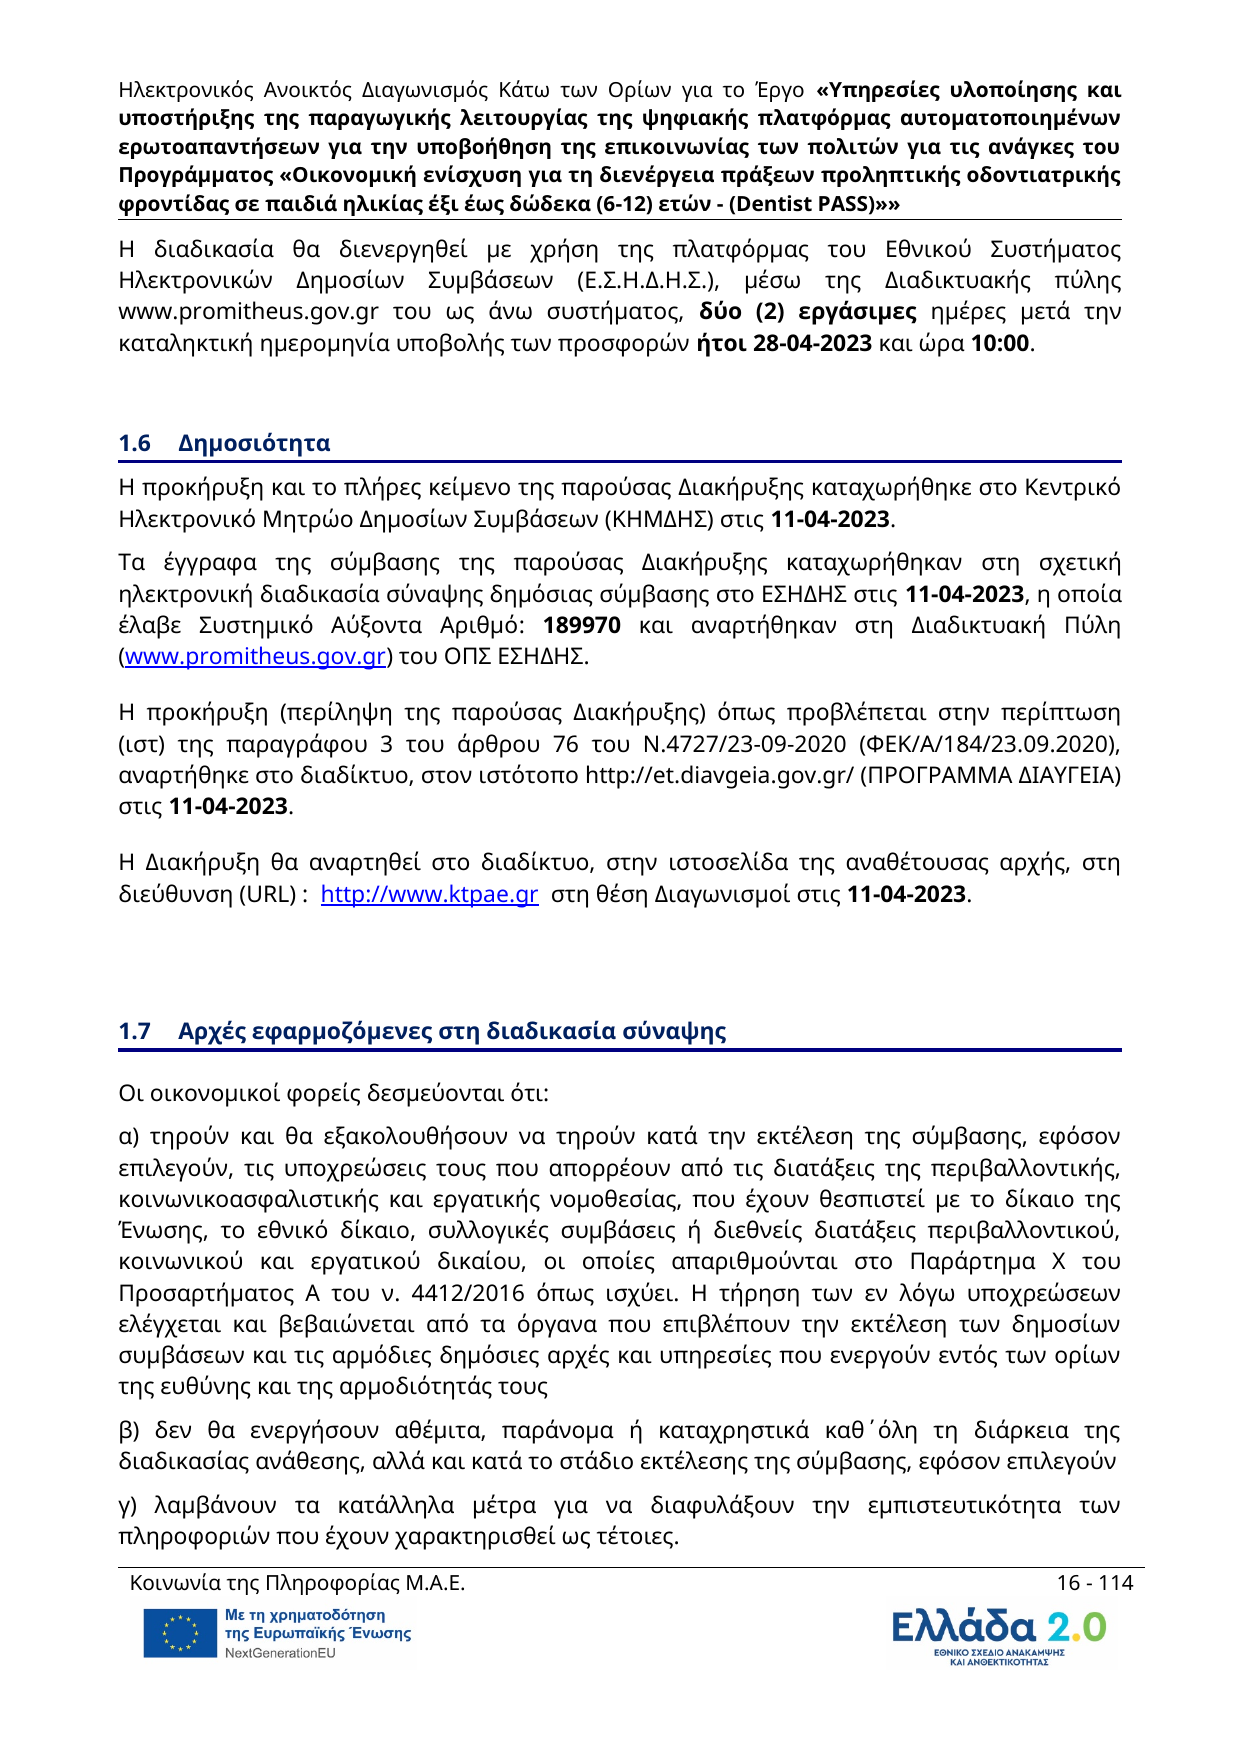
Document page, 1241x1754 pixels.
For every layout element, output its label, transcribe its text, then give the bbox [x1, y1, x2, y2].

text α) τηρούν και θα εξακολουθήσουν να τηρούν κατά την εκτέλεση της σύμβασης, εφόσον επιλεγούν, τις υποχρεώσεις τους που απορρέουν από τις διατάξεις της περιβαλλοντικής, κοινωνικοασφαλιστικής και εργατικής νομοθεσίας, που έχουν θεσπιστεί με το δίκαιο της Ένωσης, το εθνικό δίκαιο, συλλογικές συμβάσεις ή διεθνείς διατάξεις περιβαλλοντικού, κοινωνικού και εργατικού δικαίου, οι οποίες απαριθμούνται στο Παράρτημα Χ του Προσαρτήματος Α του ν. 4412/2016 όπως ισχύει. Η τήρηση των εν λόγω υποχρεώσεων ελέγχεται και βεβαιώνεται από τα όργανα που επιβλέπουν την εκτέλεση των δημοσίων συμβάσεων και τις αρμόδιες δημόσιες αρχές και υπηρεσίες που ενεργούν εντός των ορίων της ευθύνης και της αρμοδιότητάς τους [118, 1120, 1122, 1402]
text Τα έγγραφα της σύμβασης της παρούσας Διακήρυξης καταχωρήθηκαν στη σχετική ηλεκτρονική διαδικασία σύναψης δημόσιας σύμβασης στο ΕΣΗΔΗΣ στις 11-04-2023, η οποία έλαβε Συστημικό Αύξοντα Αριθμό: 189970 και αναρτήθηκαν στη Διαδικτυακή Πύλη (www.promitheus.gov.gr) του ΟΠΣ ΕΣΗΔΗΣ. [118, 546, 1122, 671]
text Η προκήρυξη και το πλήρες κείμενο της παρούσας Διακήρυξης καταχωρήθηκε στο Κεντρικό Ηλεκτρονικό Μητρώο Δημοσίων Συμβάσεων (ΚΗΜΔΗΣ) στις 11-04-2023. [118, 471, 1122, 534]
subtitle Αρχές εφαρμοζόμενες στη διαδικασία σύναψης [118, 1015, 1122, 1048]
text Η Διακήρυξη θα αναρτηθεί στο διαδίκτυο, στην ιστοσελίδα της αναθέτουσας αρχής, στη διεύθυνση (URL) : http://www.ktpae.gr στη θέση Διαγωνισμοί στις 11-04-2023. [118, 846, 1122, 909]
text Η προκήρυξη (περίληψη της παρούσας Διακήρυξης) όπως προβλέπεται στην περίπτωση (ιστ) της παραγράφου 3 του άρθρου 76 του Ν.4727/23-09-2020 (ΦΕΚ/Α/184/23.09.2020), αναρτήθηκε στο διαδίκτυο, στον ιστότοπο http://et.diavgeia.gov.gr/ (ΠΡΟΓΡΑΜΜΑ ΔΙΑΥΓΕΙΑ) στις 11-04-2023. [118, 696, 1122, 821]
text β) δεν θα ενεργήσουν αθέμιτα, παράνομα ή καταχρηστικά καθ΄όλη τη διάρκεια της διαδικασίας ανάθεσης, αλλά και κατά το στάδιο εκτέλεσης της σύμβασης, εφόσον επιλεγούν [118, 1414, 1122, 1477]
subtitle Δημοσιότητα [118, 427, 1122, 460]
text Οι οικονομικοί φορείς δεσμεύονται ότι: [118, 1077, 1122, 1108]
text γ) λαμβάνουν τα κατάλληλα μέτρα για να διαφυλάξουν την εμπιστευτικότητα των πληροφοριών που έχουν χαρακτηρισθεί ως τέτοιες. [118, 1489, 1122, 1552]
text Η διαδικασία θα διενεργηθεί με χρήση της πλατφόρμας του Εθνικού Συστήματος Ηλεκτρονικών Δημοσίων Συμβάσεων (Ε.Σ.Η.Δ.Η.Σ.), μέσω της Διαδικτυακής πύλης www.promitheus.gov.gr του ως άνω συστήματος, δύο (2) εργάσιμες ημέρες μετά την καταληκτική ημερομηνία υποβολής των προσφορών ήτοι 28-04-2023 και ώρα 10:00. [118, 233, 1122, 358]
